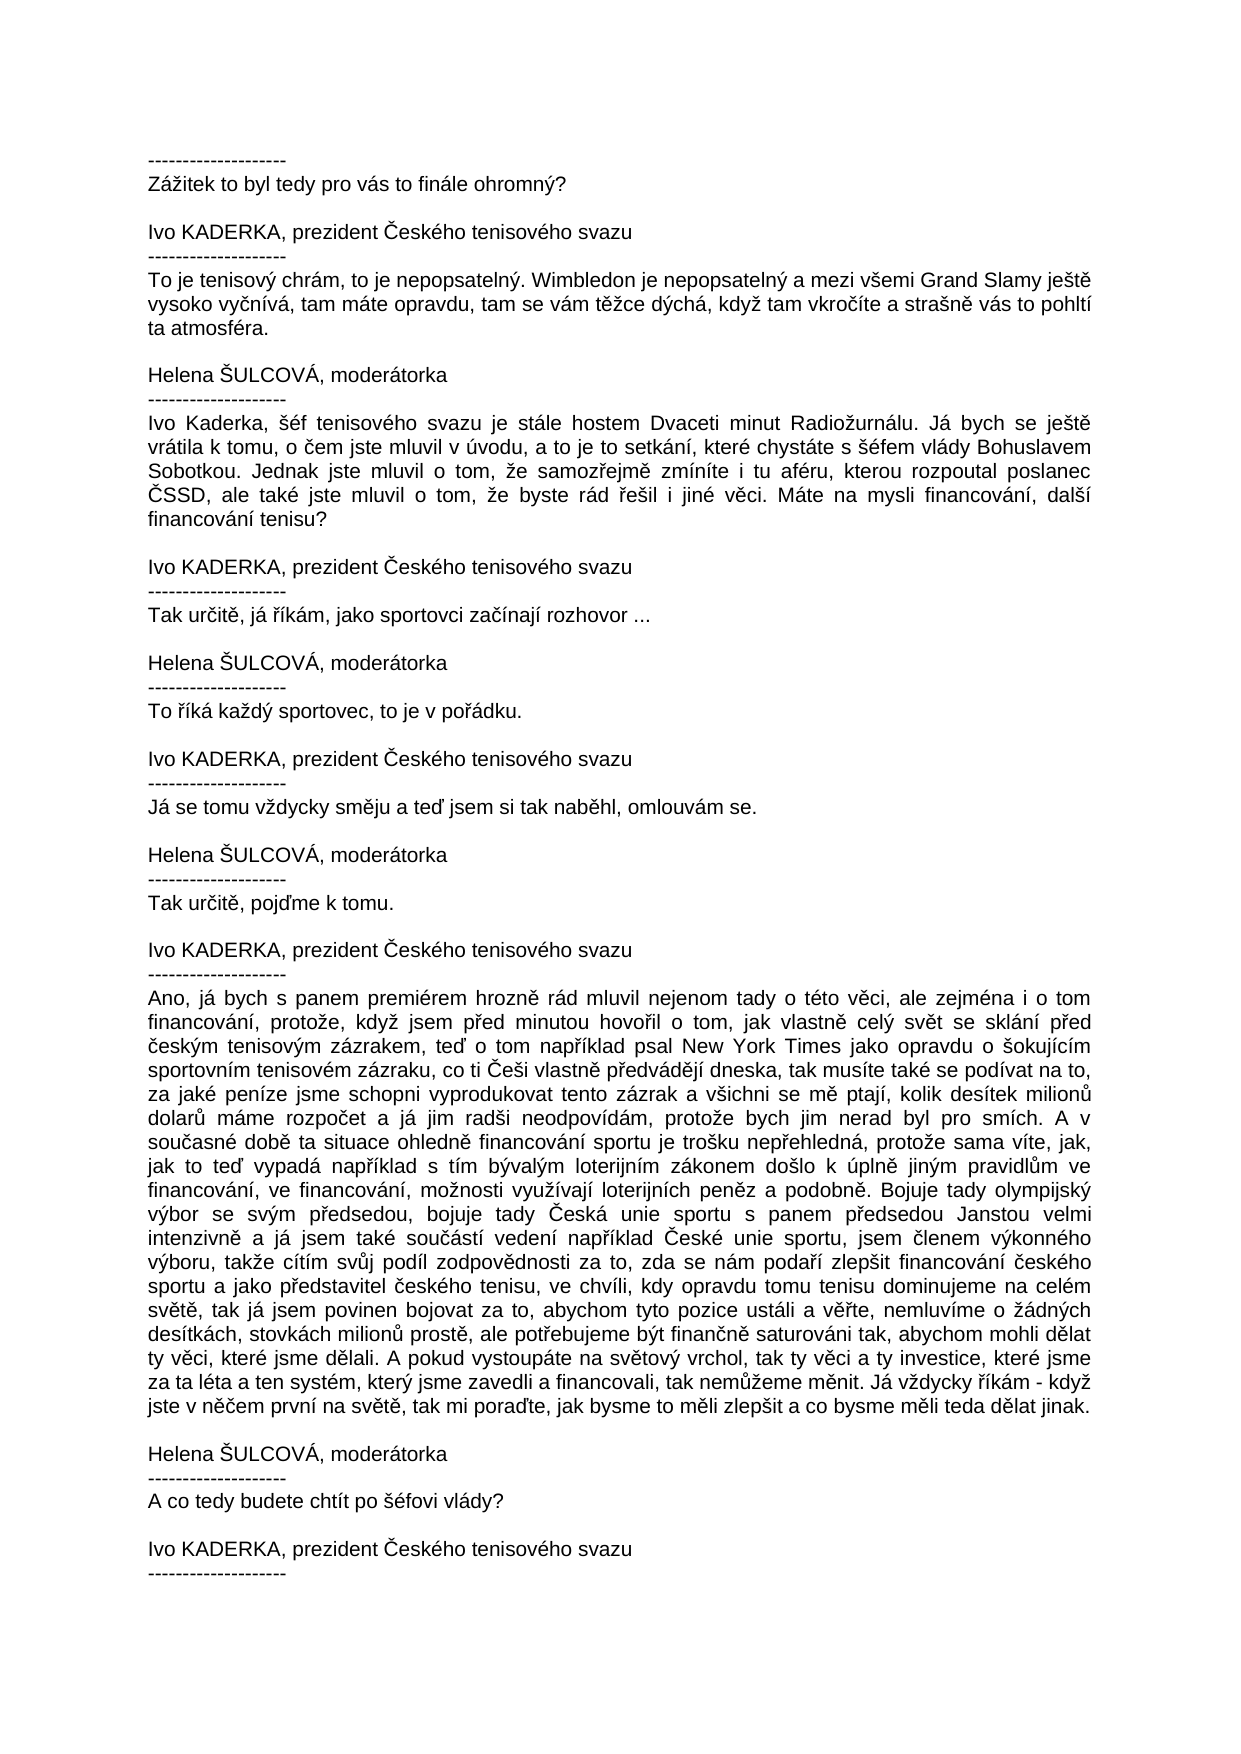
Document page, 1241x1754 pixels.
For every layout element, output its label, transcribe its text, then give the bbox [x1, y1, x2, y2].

text -------------------- [148, 771, 1093, 794]
text Helena ŠULCOVÁ, moderátorka [148, 363, 1093, 387]
text Zážitek to byl tedy pro vás to finále ohromný? [148, 172, 1093, 196]
text Ivo KADERKA, prezident Českého tenisového svazu [148, 1537, 1093, 1561]
text -------------------- [148, 675, 1093, 699]
text A co tedy budete chtít po šéfovi vlády? [148, 1489, 1093, 1513]
text -------------------- [148, 148, 1093, 172]
text -------------------- [148, 579, 1093, 603]
text Tak určitě, já říkám, jako sportovci začínají rozhovor ... [148, 603, 1093, 627]
text Já se tomu vždycky směju a teď jsem si tak naběhl, omlouvám se. [148, 794, 1093, 818]
text To je tenisový chrám, to je nepopsatelný. Wimbledon je nepopsatelný a mezi všemi Grand Slamy ještě vysoko vyčnívá, tam máte opravdu, tam se vám těžce dýchá, když tam vkročíte a strašně vás to pohltí ta atmosféra. [148, 267, 1093, 339]
text Ivo KADERKA, prezident Českého tenisového svazu [148, 938, 1093, 962]
text Helena ŠULCOVÁ, moderátorka [148, 1441, 1093, 1465]
text Ivo KADERKA, prezident Českého tenisového svazu [148, 747, 1093, 771]
text -------------------- [148, 866, 1093, 890]
text -------------------- [148, 1465, 1093, 1489]
text Tak určitě, pojďme k tomu. [148, 890, 1093, 914]
text Helena ŠULCOVÁ, moderátorka [148, 651, 1093, 675]
text -------------------- [148, 962, 1093, 986]
text To říká každý sportovec, to je v pořádku. [148, 699, 1093, 723]
text Ivo Kaderka, šéf tenisového svazu je stále hostem Dvaceti minut Radiožurnálu. Já bych se ještě vrátila k tomu, o čem jste mluvil v úvodu, a to je to setkání, které chystáte s šéfem vlády Bohuslavem Sobotkou. Jednak jste mluvil o tom, že samozřejmě zmíníte i tu aféru, kterou rozpoutal poslanec ČSSD, ale také jste mluvil o tom, že byste rád řešil i jiné věci. Máte na mysli financování, další financování tenisu? [148, 411, 1093, 531]
text Ivo KADERKA, prezident Českého tenisového svazu [148, 555, 1093, 579]
text Ivo KADERKA, prezident Českého tenisového svazu [148, 219, 1093, 243]
text -------------------- [148, 387, 1093, 411]
text Helena ŠULCOVÁ, moderátorka [148, 842, 1093, 866]
text -------------------- [148, 243, 1093, 267]
text Ano, já bych s panem premiérem hrozně rád mluvil nejenom tady o této věci, ale zejména i o tom financování, protože, když jsem před minutou hovořil o tom, jak vlastně celý svět se sklání před českým tenisovým zázrakem, teď o tom například psal New York Times jako opravdu o šokujícím sportovním tenisovém zázraku, co ti Češi vlastně předvádějí dneska, tak musíte také se podívat na to, za jaké peníze jsme schopni vyprodukovat tento zázrak a všichni se mě ptají, kolik desítek milionů dolarů máme rozpočet a já jim radši neodpovídám, protože bych jim nerad byl pro smích. A v současné době ta situace ohledně financování sportu je trošku nepřehledná, protože sama víte, jak, jak to teď vypadá například s tím bývalým loterijním zákonem došlo k úplně jiným pravidlům ve financování, ve financování, možnosti využívají loterijních peněz a podobně. Bojuje tady olympijský výbor se svým předsedou, bojuje tady Česká unie sportu s panem předsedou Janstou velmi intenzivně a já jsem také součástí vedení například České unie sportu, jsem členem výkonného výboru, takže cítím svůj podíl zodpovědnosti za to, zda se nám podaří zlepšit financování českého sportu a jako představitel českého tenisu, ve chvíli, kdy opravdu tomu tenisu dominujeme na celém světě, tak já jsem povinen bojovat za to, abychom tyto pozice ustáli a věřte, nemluvíme o žádných desítkách, stovkách milionů prostě, ale potřebujeme být finančně saturováni tak, abychom mohli dělat ty věci, které jsme dělali. A pokud vystoupáte na světový vrchol, tak ty věci a ty investice, které jsme za ta léta a ten systém, který jsme zavedli a financovali, tak nemůžeme měnit. Já vždycky říkám - když jste v něčem první na světě, tak mi poraďte, jak bysme to měli zlepšit a co bysme měli teda dělat jinak. [148, 986, 1093, 1417]
text -------------------- [148, 1561, 1093, 1585]
